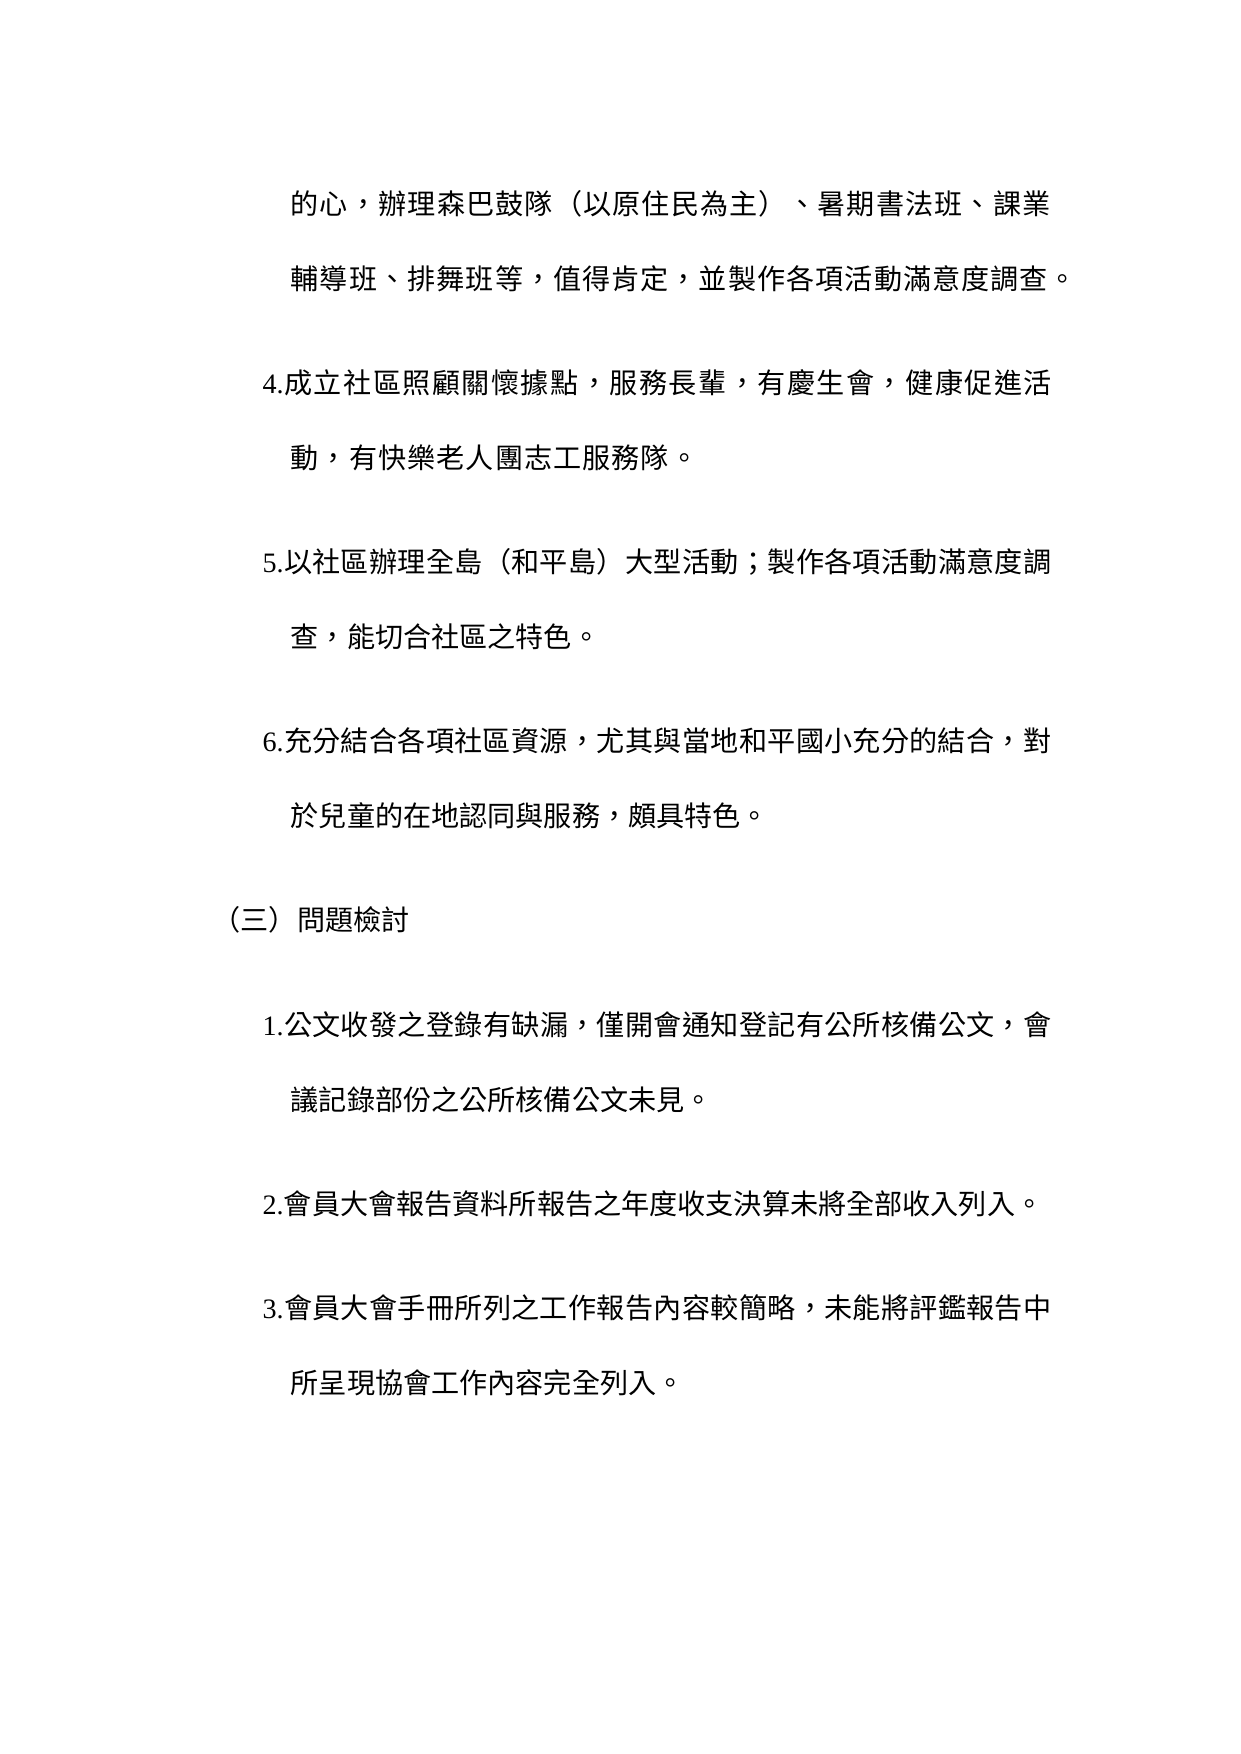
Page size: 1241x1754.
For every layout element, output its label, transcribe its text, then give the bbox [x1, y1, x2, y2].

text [262, 164, 1053, 314]
text （三）問題檢討 [187, 881, 978, 956]
text 3.會員大會手冊所列之工作報告內容較簡略，未能將評鑑報告中所呈現協會工作內容完全列入。 [262, 1269, 1053, 1419]
text 5.以社區辦理全島（和平島）大型活動；製作各項活動滿意度調查，能切合社區之特色。 [262, 523, 1053, 673]
text 6.充分結合各項社區資源，尤其與當地和平國小充分的結合，對於兒童的在地認同與服務，頗具特色。 [262, 702, 1053, 852]
text 1.公文收發之登錄有缺漏，僅開會通知登記有公所核備公文，會議記錄部份之公所核備公文未見。 [262, 985, 1053, 1135]
text 4.成立社區照顧關懷據點，服務長輩，有慶生會，健康促進活動，有快樂老人團志工服務隊。 [262, 344, 1053, 494]
text 2.會員大會報告資料所報告之年度收支決算未將全部收入列入。 [262, 1164, 1053, 1239]
